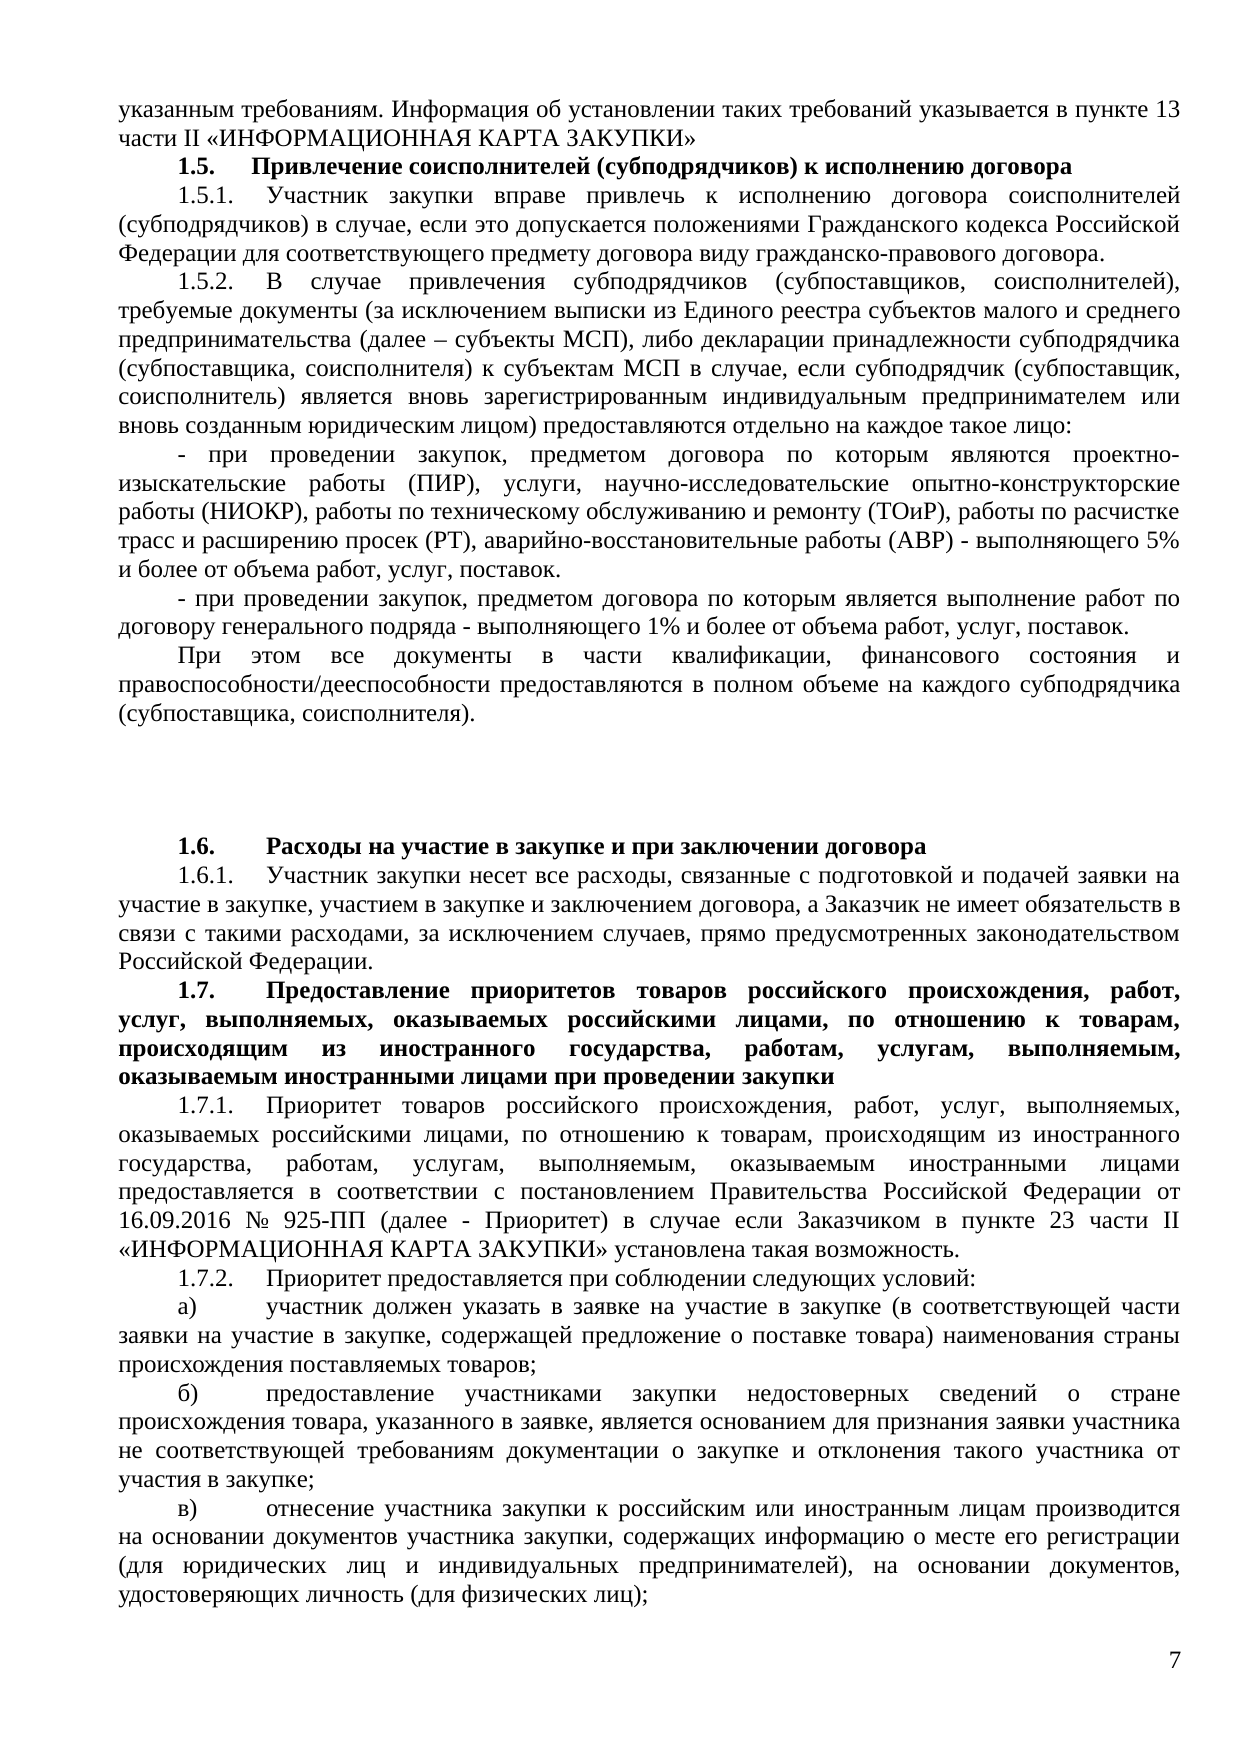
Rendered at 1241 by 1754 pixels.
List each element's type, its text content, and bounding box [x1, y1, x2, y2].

text - при проведении закупок, предметом договора по которым являются проектно-изыскательские работы (ПИР), услуги, научно-исследовательские опытно-конструкторские работы (НИОКР), работы по техническому обслуживанию и ремонту (ТОиР), работы по расчистке трасс и расширению просек (РТ), аварийно-восстановительные работы (АВР) - выполняющего 5% и более от объема работ, услуг, поставок. [118, 439, 1181, 583]
subtitle Привлечение соисполнителей (субподрядчиков) к исполнению договора [118, 151, 1181, 180]
subtitle Участник закупки несет все расходы, связанные с подготовкой и подачей заявки на участие в закупке, участием в закупке и заключением договора, а Заказчик не имеет обязательств в связи с такими расходами, за исключением случаев, прямо предусмотренных законодательством Российской Федерации. [118, 860, 1181, 975]
list отнесение участника закупки к российским или иностранным лицам производится на основании документов участника закупки, содержащих информацию о месте его регистрации (для юридических лиц и индивидуальных предпринимателей), на основании документов, удостоверяющих личность (для физических лиц); [118, 1493, 1181, 1608]
list предоставление участниками закупки недостоверных сведений о стране происхождения товара, указанного в заявке, является основанием для признания заявки участника не соответствующей требованиям документации о закупке и отклонения такого участника от участия в закупке; [118, 1378, 1181, 1493]
subtitle Расходы на участие в закупке и при заключении договора [118, 831, 1181, 860]
subtitle Приоритет товаров российского происхождения, работ, услуг, выполняемых, оказываемых российскими лицами, по отношению к товарам, происходящим из иностранного государства, работам, услугам, выполняемым, оказываемым иностранными лицами предоставляется в соответствии с постановлением Правительства Российской Федерации от 16.09.2016 № 925-ПП (далее - Приоритет) в случае если Заказчиком в пункте 23 части II «ИНФОРМАЦИОННАЯ КАРТА ЗАКУПКИ» установлена такая возможность. [118, 1090, 1181, 1263]
list участник должен указать в заявке на участие в закупке (в соответствующей части заявки на участие в закупке, содержащей предложение о поставке товара) наименования страны происхождения поставляемых товаров; [118, 1291, 1181, 1378]
text При этом все документы в части квалификации, финансового состояния и правоспособности/дееспособности предоставляются в полном объеме на каждого субподрядчика (субпоставщика, соисполнителя). [118, 640, 1181, 726]
subtitle Приоритет предоставляется при соблюдении следующих условий: [118, 1263, 1181, 1291]
subtitle Участник закупки вправе привлечь к исполнению договора соисполнителей (субподрядчиков) в случае, если это допускается положениями Гражданского кодекса Российской Федерации для соответствующего предмету договора виду гражданско-правового договора. [118, 180, 1181, 266]
subtitle Предоставление приоритетов товаров российского происхождения, работ, услуг, выполняемых, оказываемых российскими лицами, по отношению к товарам, происходящим из иностранного государства, работам, услугам, выполняемым, оказываемым иностранными лицами при проведении закупки [118, 975, 1181, 1090]
text - при проведении закупок, предметом договора по которым является выполнение работ по договору генерального подряда - выполняющего 1% и более от объема работ, услуг, поставок. [118, 583, 1181, 640]
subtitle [118, 94, 1181, 151]
subtitle В случае привлечения субподрядчиков (субпоставщиков, соисполнителей), требуемые документы (за исключением выписки из Единого реестра субъектов малого и среднего предпринимательства (далее – субъекты МСП), либо декларации принадлежности субподрядчика (субпоставщика, соисполнителя) к субъектам МСП в случае, если субподрядчик (субпоставщик, соисполнитель) является вновь зарегистрированным индивидуальным предпринимателем или вновь созданным юридическим лицом) предоставляются отдельно на каждое такое лицо: [118, 266, 1181, 439]
